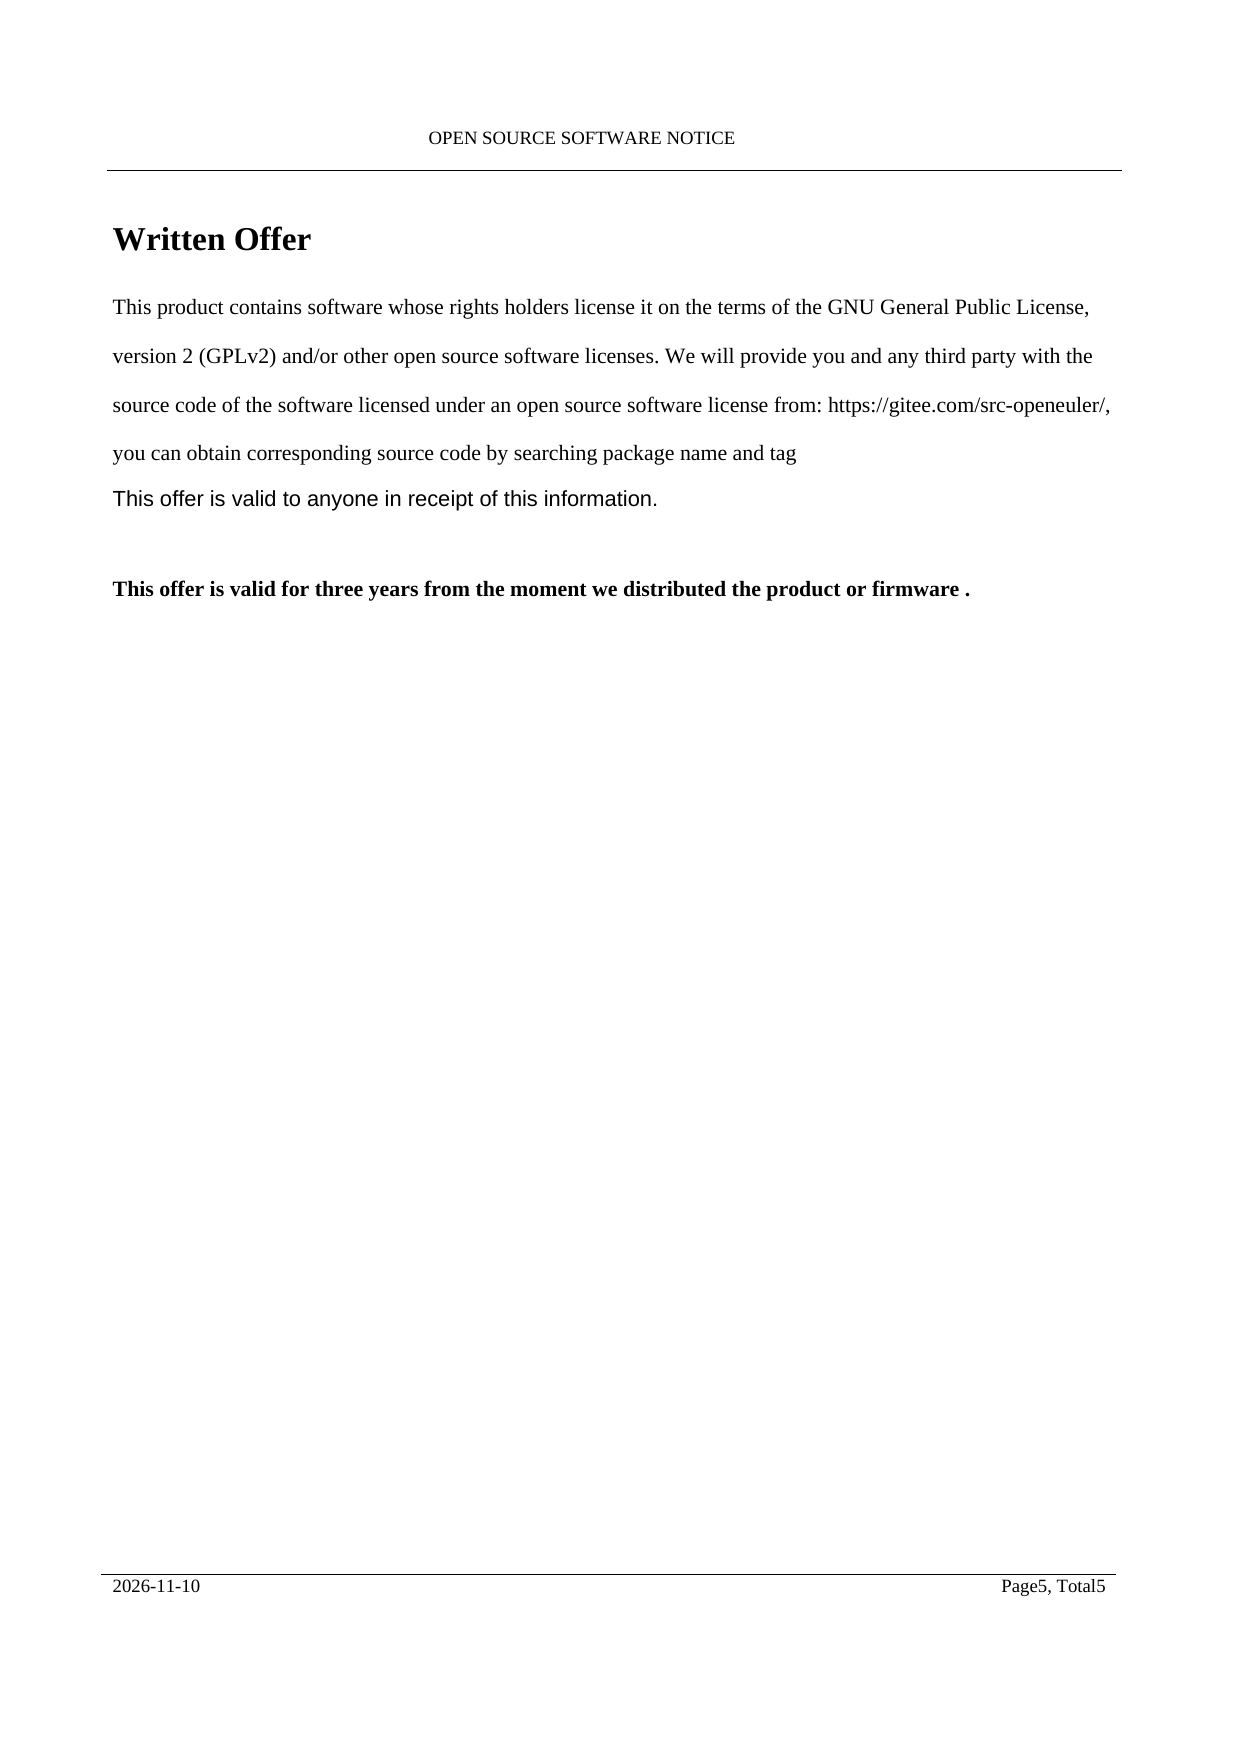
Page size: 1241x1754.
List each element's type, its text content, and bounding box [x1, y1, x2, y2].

text Written Offer [112, 206, 1128, 271]
text This offer is valid to anyone in receipt of this information. [112, 482, 1128, 514]
text This offer is valid for three years from the moment we distributed the product or firmware . [112, 572, 1128, 604]
text This product contains software whose rights holders license it on the terms of the GNU General Public License, version 2 (GPLv2) and/or other open source software licenses. We will provide you and any third party with the source code of the software licensed under an open source software license from: https://gitee.com/src-openeuler/, you can obtain corresponding source code by searching package name and tag [112, 291, 1128, 469]
